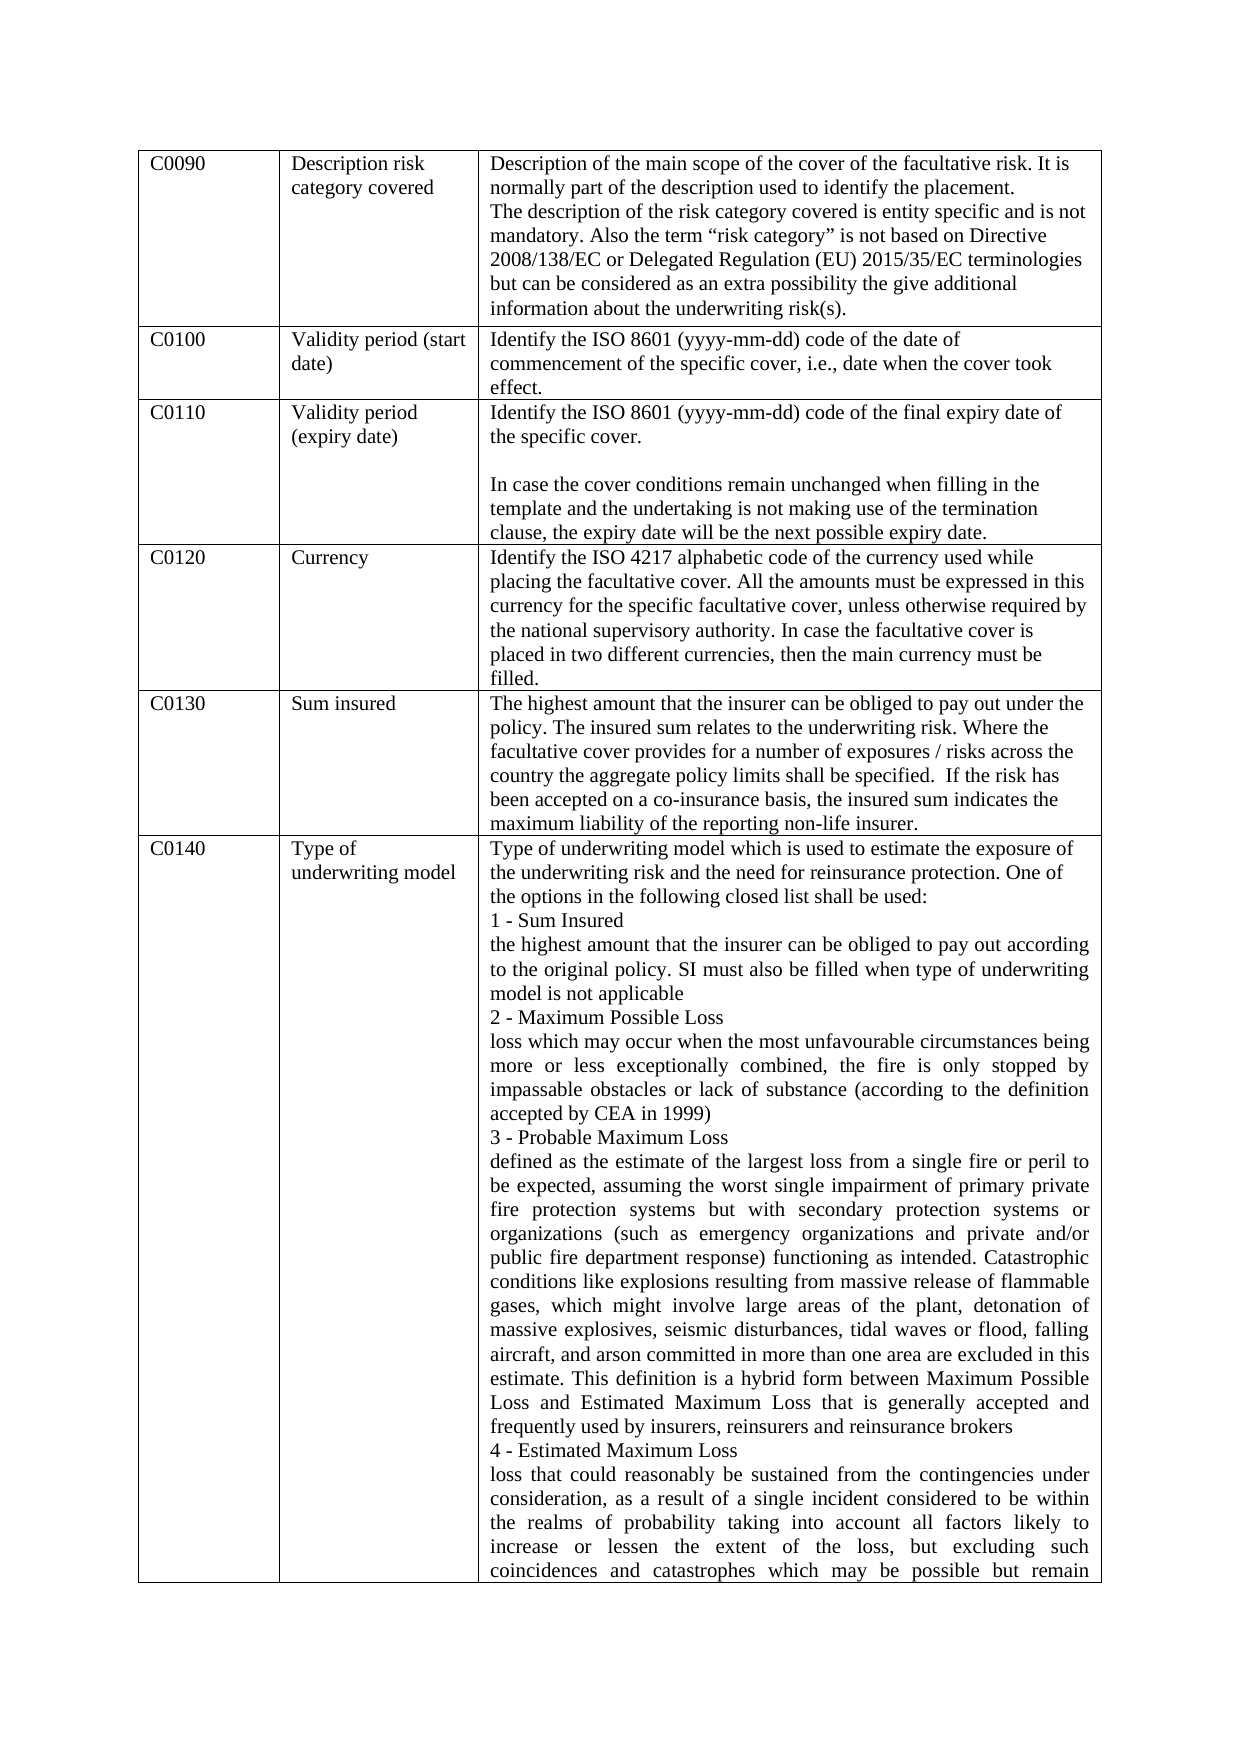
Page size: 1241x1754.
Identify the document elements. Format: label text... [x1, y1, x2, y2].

table_cell Description of the main scope of the cover of the facultative risk. It is normally part of the description used to identify the placement. The description of the risk category covered is entity specific and is not mandatory. Also the term “risk category” is not based on Directive 2008/138/EC or Delegated Regulation (EU) 2015/35/EC terminologies but can be considered as an extra possibility the give additional information about the underwriting risk(s). [479, 151, 1101, 326]
table_cell Sum insured [280, 691, 478, 835]
table_cell Identify the ISO 4217 alphabetic code of the currency used while placing the facultative cover. All the amounts must be expressed in this currency for the specific facultative cover, unless otherwise required by the national supervisory authority. In case the facultative cover is placed in two different currencies, then the main currency must be filled. [479, 545, 1101, 690]
table_cell C0140 [139, 836, 279, 1582]
table_cell C0100 [139, 327, 279, 399]
table_cell C0110 [139, 400, 279, 544]
table_cell Identify the ISO 8601 (yyyy-mm-dd) code of the date of commencement of the specific cover, i.e., date when the cover took effect. [479, 327, 1101, 399]
table_cell The highest amount that the insurer can be obliged to pay out under the policy. The insured sum relates to the underwriting risk. Where the facultative cover provides for a number of exposures / risks across the country the aggregate policy limits shall be specified. If the risk has been accepted on a co-insurance basis, the insured sum indicates the maximum liability of the reporting non-life insurer. [479, 691, 1101, 835]
table_cell Validity period (expiry date) [280, 400, 478, 544]
table_cell Description risk category covered [280, 151, 478, 326]
table_cell Validity period (start date) [280, 327, 478, 399]
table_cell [479, 836, 1101, 1582]
table_cell C0090 [139, 151, 279, 326]
table_cell C0130 [139, 691, 279, 835]
table_cell C0120 [139, 545, 279, 690]
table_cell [280, 836, 478, 1582]
table_cell Currency [280, 545, 478, 690]
table_cell Identify the ISO 8601 (yyyy-mm-dd) code of the final expiry date of the specific cover. In case the cover conditions remain unchanged when filling in the template and the undertaking is not making use of the termination clause, the expiry date will be the next possible expiry date. [479, 400, 1101, 544]
